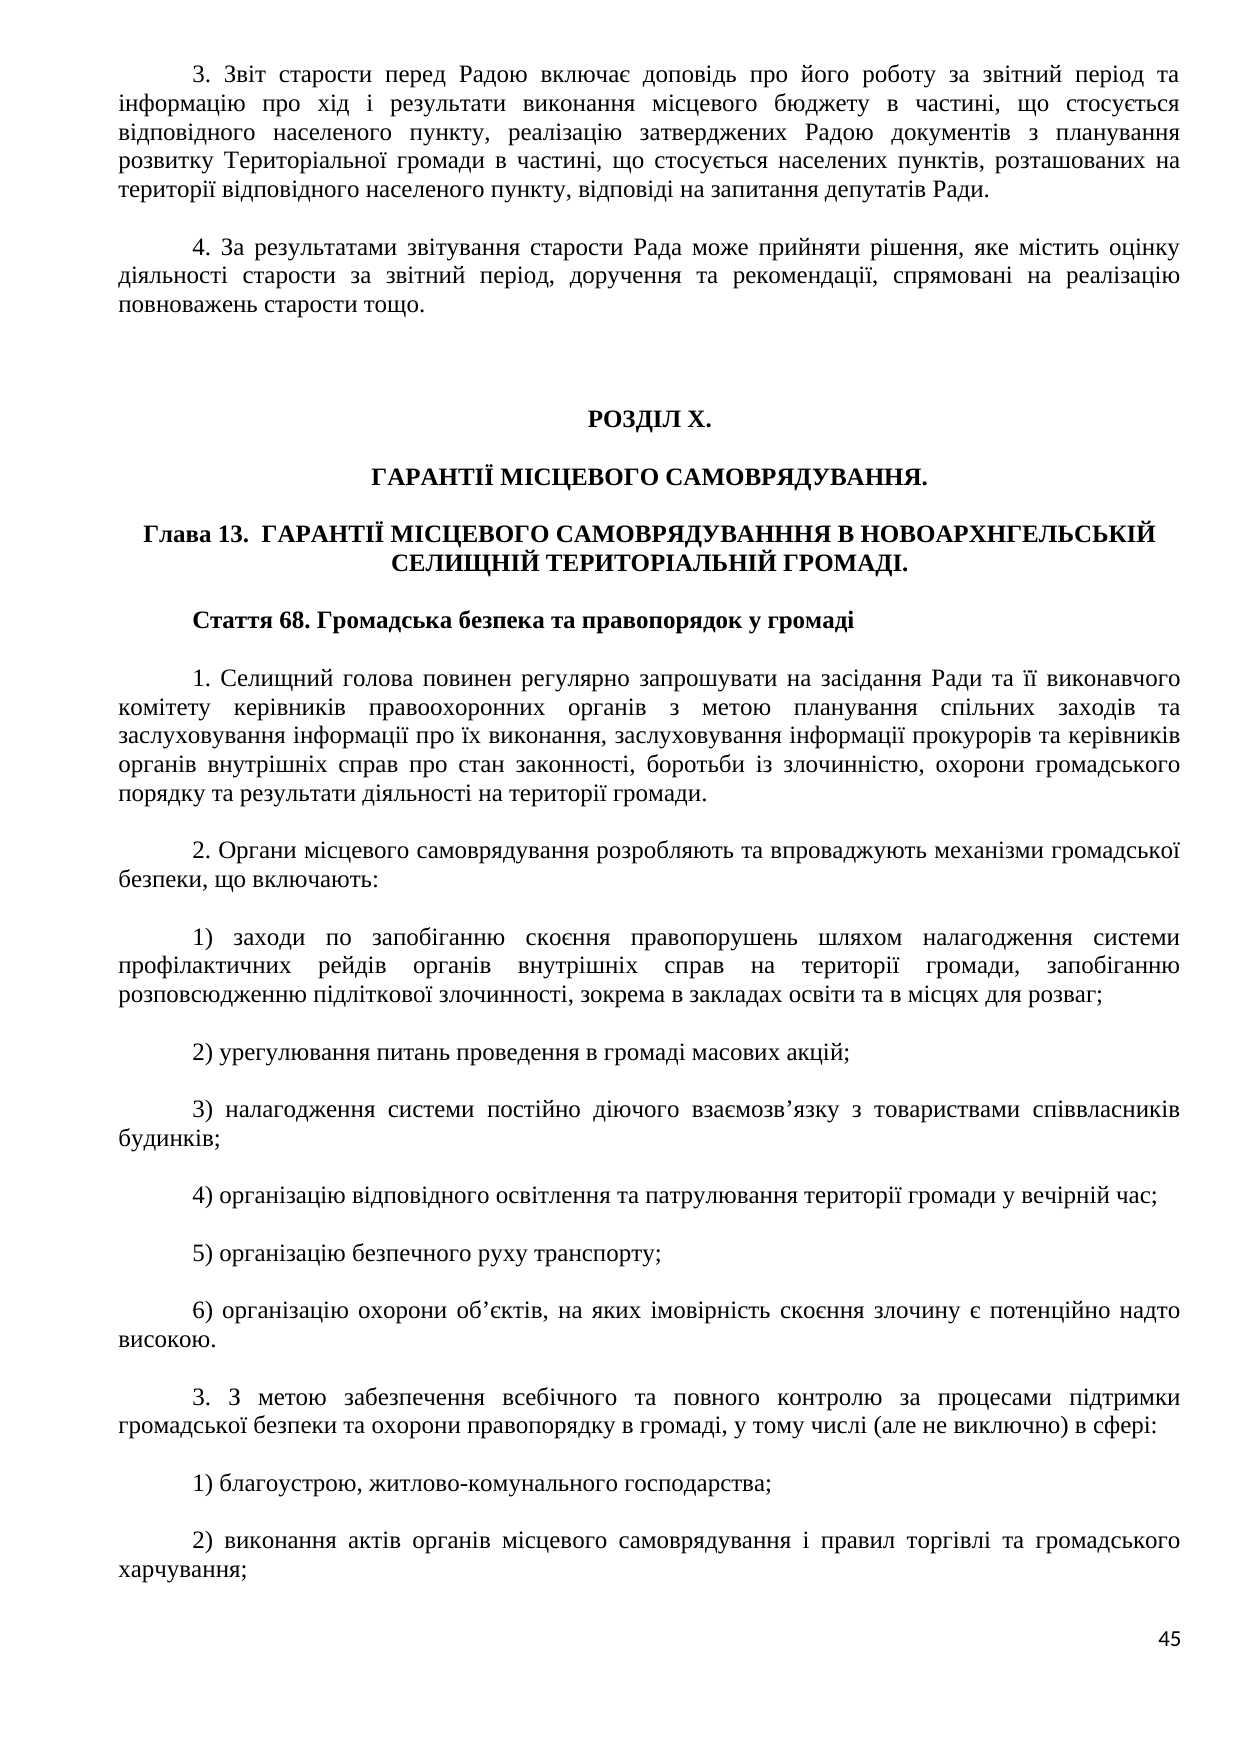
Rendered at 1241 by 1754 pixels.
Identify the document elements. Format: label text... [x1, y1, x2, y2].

text 2. Органи місцевого самоврядування розробляють та впроваджують механізми громадської безпеки, що включають: [118, 835, 1181, 893]
text Стаття 68. Громадська безпека та правопорядок у громаді [118, 605, 1181, 634]
text 1) благоустрою, житлово-комунального господарства; [118, 1468, 1181, 1497]
text 1. Селищний голова повинен регулярно запрошувати на засідання Ради та її виконавчого комітету керівників правоохоронних органів з метою планування спільних заходів та заслуховування інформації про їх виконання, заслуховування інформації прокурорів та керівників органів внутрішніх справ про стан законності, боротьби із злочинністю, охорони громадського порядку та результати діяльності на території громади. [118, 663, 1181, 807]
text РОЗДІЛ X. [118, 404, 1181, 433]
text 6) організацію охорони об’єктів, на яких імовірність скоєння злочину є потенційно надто високою. [118, 1295, 1181, 1353]
text 4) організацію відповідного освітлення та патрулювання території громади у вечірній час; [118, 1180, 1181, 1209]
text 2) урегулювання питань проведення в громаді масових акцій; [118, 1037, 1181, 1065]
text 5) організацію безпечного руху транспорту; [118, 1238, 1181, 1267]
text 4. За результатами звітування старости Рада може прийняти рішення, яке містить оцінку діяльності старости за звітний період, доручення та рекомендації, спрямовані на реалізацію повноважень старости тощо. [118, 232, 1181, 318]
text Глава 13. ГАРАНТІЇ МІСЦЕВОГО САМОВРЯДУВАНННЯ В НОВОАРХНГЕЛЬСЬКІЙ СЕЛИЩНІЙ ТЕРИТОРІАЛЬНІЙ ГРОМАДІ. [118, 519, 1181, 577]
text 3. З метою забезпечення всебічного та повного контролю за процесами підтримки громадської безпеки та охорони правопорядку в громаді, у тому числі (але не виключно) в сфері: [118, 1382, 1181, 1439]
text 3) налагодження системи постійно діючого взаємозв’язку з товариствами співвласників будинків; [118, 1094, 1181, 1152]
text 2) виконання актів органів місцевого самоврядування і правил торгівлі та громадського харчування; [118, 1525, 1181, 1583]
text ГАРАНТІЇ МІСЦЕВОГО САМОВРЯДУВАННЯ. [118, 462, 1181, 490]
text 1) заходи по запобіганню скоєння правопорушень шляхом налагодження системи профілактичних рейдів органів внутрішніх справ на території громади, запобіганню розповсюдженню підліткової злочинності, зокрема в закладах освіти та в місцях для розваг; [118, 922, 1181, 1008]
text 3. Звіт старости перед Радою включає доповідь про його роботу за звітний період та інформацію про хід і результати виконання місцевого бюджету в частині, що стосується відповідного населеного пункту, реалізацію затверджених Радою документів з планування розвитку Територіальної громади в частині, що стосується населених пунктів, розташованих на території відповідного населеного пункту, відповіді на запитання депутатів Ради. [118, 59, 1181, 203]
